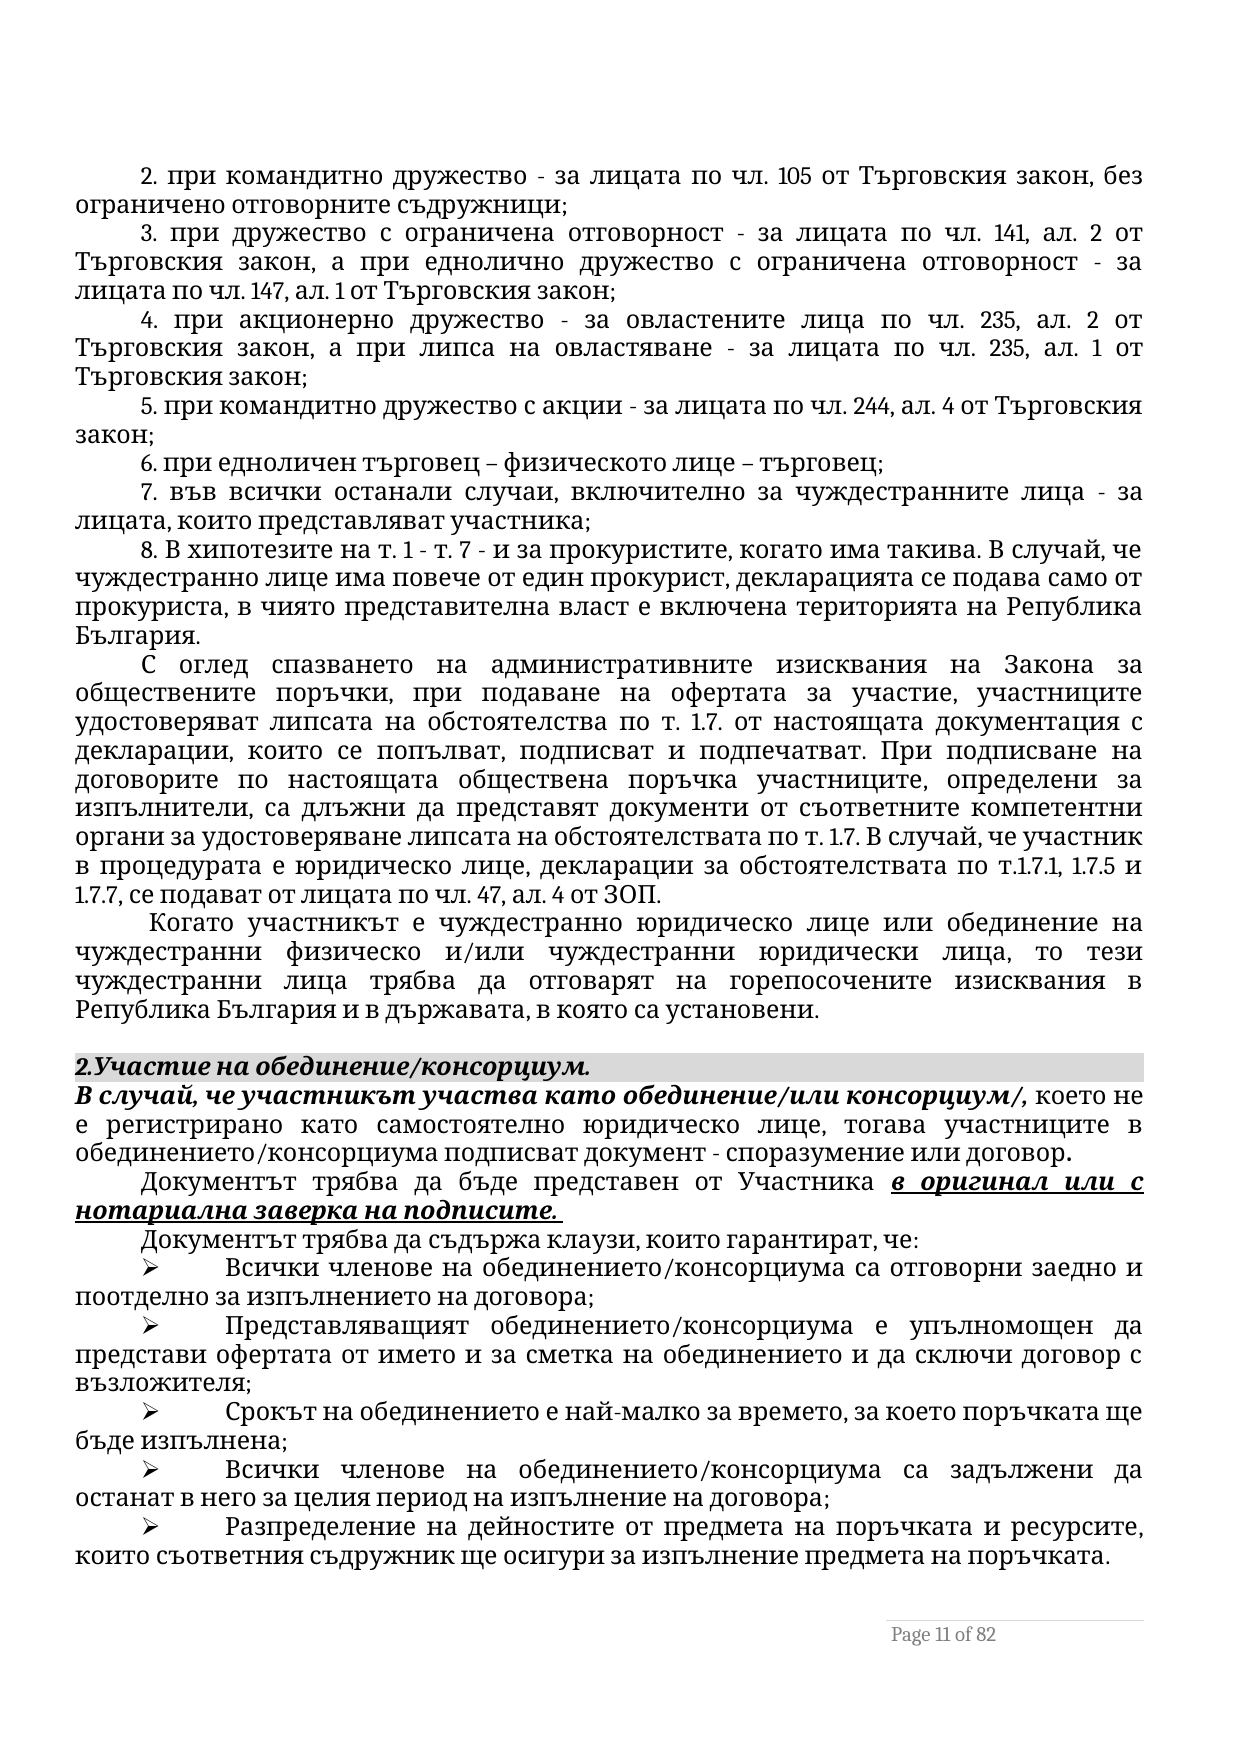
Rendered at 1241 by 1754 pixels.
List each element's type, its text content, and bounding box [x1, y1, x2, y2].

text 4. при акционерно дружество - за овластените лица по чл. 235, ал. 2 от Търговския закон, а при липса на овластяване - за лицата по чл. 235, ал. 1 от Търговския закон; [75, 306, 1144, 392]
list Разпределение на дейностите от предмета на поръчката и ресурсите, които съответния съдружник ще осигури за изпълнение предмета на поръчката. [75, 1513, 1144, 1571]
text Документът трябва да съдържа клаузи, които гарантират, че: [75, 1226, 1144, 1254]
text 6. при едноличен търговец – физическото лице – търговец; [75, 449, 1144, 478]
text Когато участникът е чуждестранно юридическо лице или обединение на чуждестранни физическо и/или чуждестранни юридически лица, то тези чуждестранни лица трябва да отговарят на горепосочените изисквания в Република България и в държавата, в която са установени. [75, 909, 1144, 1024]
list Всички членове на обединението/консорциума са задължени да останат в него за целия период на изпълнение на договора; [75, 1456, 1144, 1513]
list Представляващият обединението/консорциума е упълномощен да представи офертата от името и за сметка на обединението и да сключи договор с възложителя; [75, 1312, 1144, 1398]
text 7. във всички останали случаи, включително за чуждестранните лица - за лицата, които представляват участника; [75, 478, 1144, 536]
text С оглед спазването на административните изисквания на Закона за обществените поръчки, при подаване на офертата за участие, участниците удостоверяват липсата на обстоятелства по т. 1.7. от настоящата документация с декларации, които се попълват, подписват и подпечатват. При подписване на договорите по настоящата обществена поръчка участниците, определени за изпълнители, са длъжни да представят документи от съответните компетентни органи за удостоверяване липсата на обстоятелствата по т. 1.7. В случай, че участник в процедурата е юридическо лице, декларации за обстоятелствата по т.1.7.1, 1.7.5 и 1.7.7, се подават от лицата по чл. 47, ал. 4 от ЗОП. [75, 651, 1144, 909]
text Документът трябва да бъде представен от Участника в оригинал или с нотариална заверка на подписите. [75, 1168, 1144, 1226]
list Срокът на обединението е най-малко за времето, за което поръчката ще бъде изпълнена; [75, 1398, 1144, 1456]
text 2.Участие на обединение/консорциум. [75, 1053, 1144, 1082]
text 2. при командитно дружество - за лицата по чл. 105 от Търговския закон, без ограничено отговорните съдружници; [75, 162, 1144, 219]
text В случай, че участникът участва като обединение/или консорциум/, което не е регистрирано като самостоятелно юридическо лице, тогава участниците в обединението/консорциума подписват документ - споразумение или договор. [75, 1082, 1144, 1168]
text 5. при командитно дружество с акции - за лицата по чл. 244, ал. 4 от Търговския закон; [75, 392, 1144, 449]
list Всички членове на обединението/консорциума са отговорни заедно и поотделно за изпълнението на договора; [75, 1254, 1144, 1312]
text 3. при дружество с ограничена отговорност - за лицата по чл. 141, ал. 2 от Търговския закон, а при еднолично дружество с ограничена отговорност - за лицата по чл. 147, ал. 1 от Търговския закон; [75, 219, 1144, 306]
text 8. В хипотезите на т. 1 - т. 7 - и за прокуристите, когато има такива. В случай, че чуждестранно лице има повече от един прокурист, декларацията се подава само от прокуриста, в чиято представителна власт е включена територията на Република България. [75, 536, 1144, 651]
